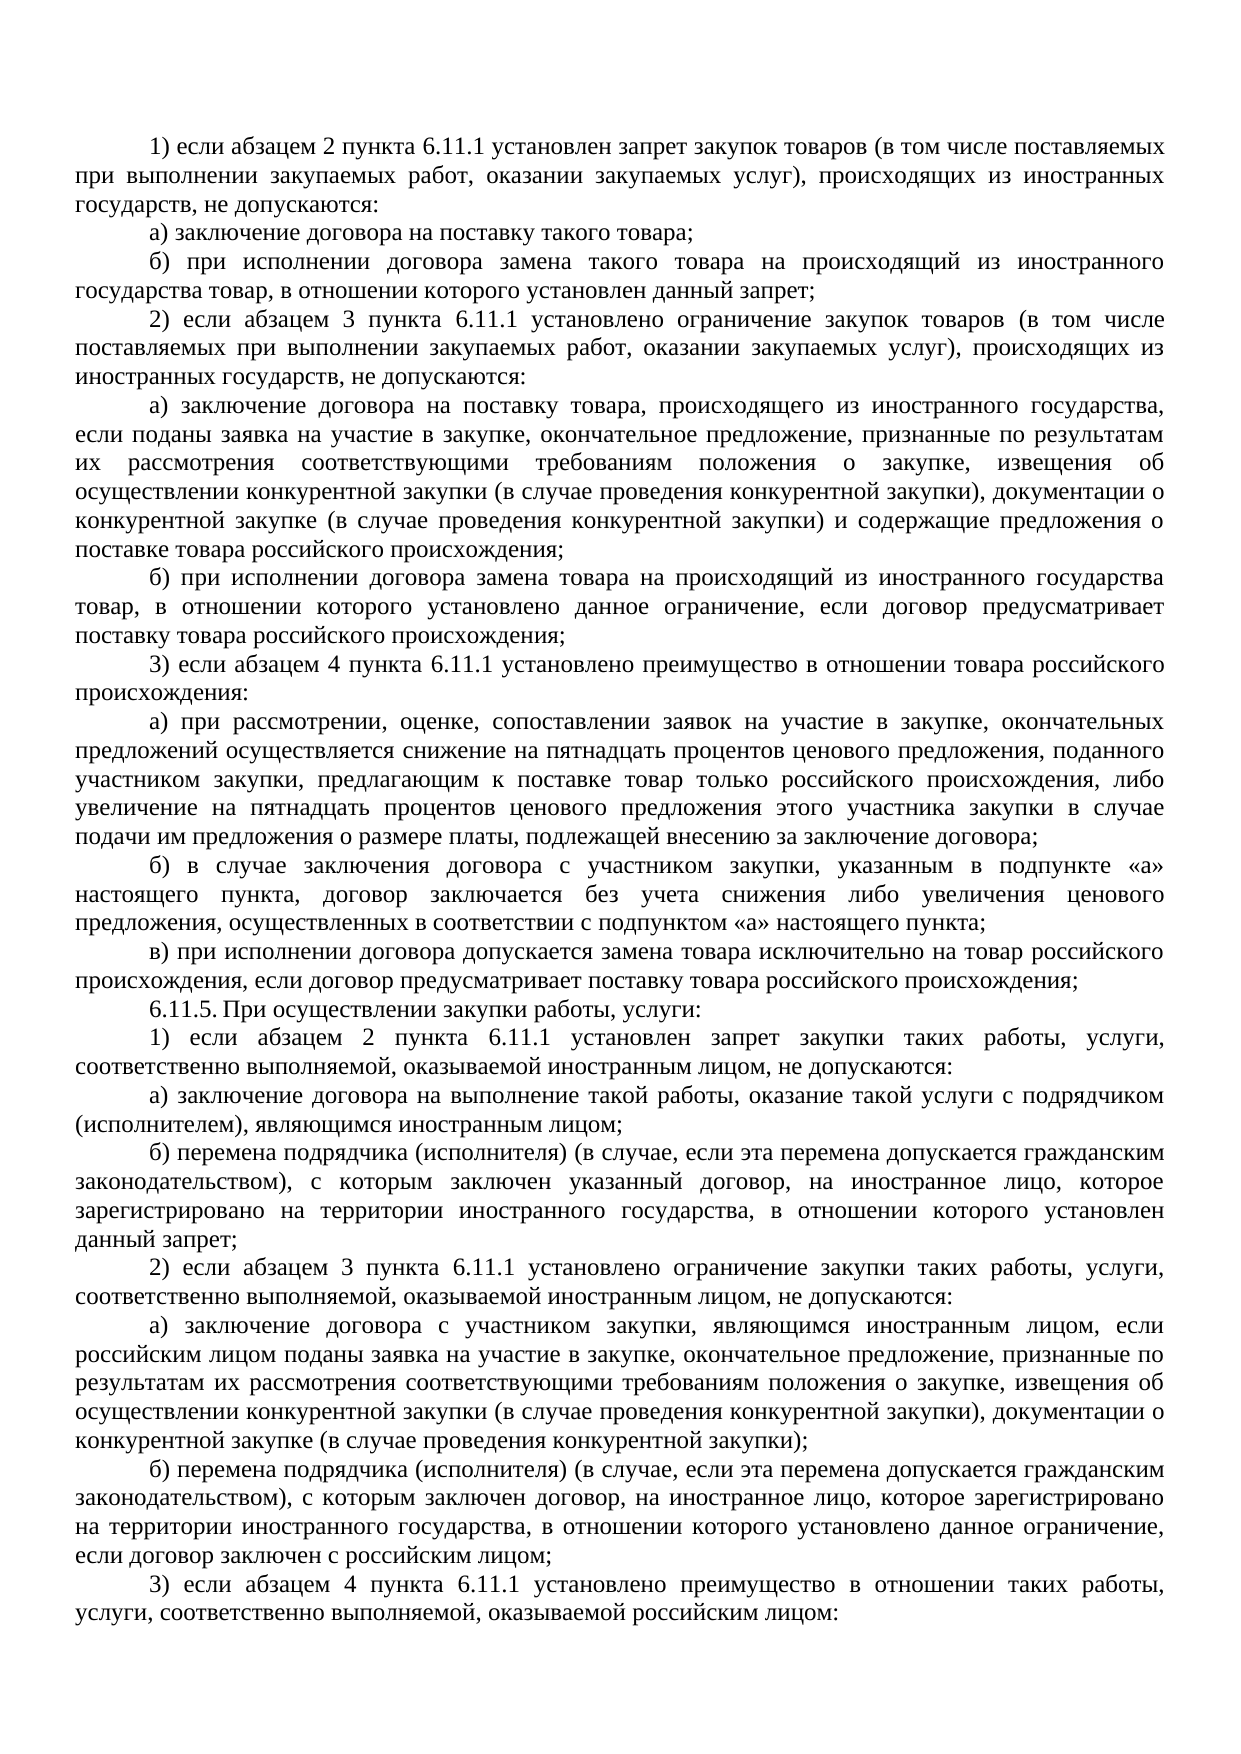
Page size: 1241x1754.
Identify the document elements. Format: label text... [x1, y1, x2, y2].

text 1) если абзацем 2 пункта 6.11.1 установлен запрет закупок товаров (в том числе поставляемых при выполнении закупаемых работ, оказании закупаемых услуг), происходящих из иностранных государств, не допускаются: [75, 131, 1165, 217]
text в) при исполнении договора допускается замена товара исключительно на товар российского происхождения, если договор предусматривает поставку товара российского происхождения; [75, 936, 1165, 994]
text 3) если абзацем 4 пункта 6.11.1 установлено преимущество в отношении товара российского происхождения: [75, 649, 1165, 706]
text 3) если абзацем 4 пункта 6.11.1 установлено преимущество в отношении таких работы, услуги, соответственно выполняемой, оказываемой российским лицом: [75, 1569, 1165, 1626]
text б) перемена подрядчика (исполнителя) (в случае, если эта перемена допускается гражданским законодательством), с которым заключен указанный договор, на иностранное лицо, которое зарегистрировано на территории иностранного государства, в отношении которого установлен данный запрет; [75, 1137, 1165, 1252]
text 2) если абзацем 3 пункта 6.11.1 установлено ограничение закупок товаров (в том числе поставляемых при выполнении закупаемых работ, оказании закупаемых услуг), происходящих из иностранных государств, не допускаются: [75, 304, 1165, 390]
text 1) если абзацем 2 пункта 6.11.1 установлен запрет закупки таких работы, услуги, соответственно выполняемой, оказываемой иностранным лицом, не допускаются: [75, 1022, 1165, 1080]
text б) в случае заключения договора с участником закупки, указанным в подпункте «а» настоящего пункта, договор заключается без учета снижения либо увеличения ценового предложения, осуществленных в соответствии с подпунктом «а» настоящего пункта; [75, 850, 1165, 936]
text 2) если абзацем 3 пункта 6.11.1 установлено ограничение закупки таких работы, услуги, соответственно выполняемой, оказываемой иностранным лицом, не допускаются: [75, 1252, 1165, 1310]
text а) при рассмотрении, оценке, сопоставлении заявок на участие в закупке, окончательных предложений осуществляется снижение на пятнадцать процентов ценового предложения, поданного участником закупки, предлагающим к поставке товар только российского происхождения, либо увеличение на пятнадцать процентов ценового предложения этого участника закупки в случае подачи им предложения о размере платы, подлежащей внесению за заключение договора; [75, 706, 1165, 850]
text а) заключение договора на поставку товара, происходящего из иностранного государства, если поданы заявка на участие в закупке, окончательное предложение, признанные по результатам их рассмотрения соответствующими требованиям положения о закупке, извещения об осуществлении конкурентной закупки (в случае проведения конкурентной закупки), документации о конкурентной закупке (в случае проведения конкурентной закупки) и содержащие предложения о поставке товара российского происхождения; [75, 390, 1165, 562]
text б) перемена подрядчика (исполнителя) (в случае, если эта перемена допускается гражданским законодательством), с которым заключен договор, на иностранное лицо, которое зарегистрировано на территории иностранного государства, в отношении которого установлено данное ограничение, если договор заключен с российским лицом; [75, 1454, 1165, 1569]
text а) заключение договора с участником закупки, являющимся иностранным лицом, если российским лицом поданы заявка на участие в закупке, окончательное предложение, признанные по результатам их рассмотрения соответствующими требованиям положения о закупке, извещения об осуществлении конкурентной закупки (в случае проведения конкурентной закупки), документации о конкурентной закупке (в случае проведения конкурентной закупки); [75, 1310, 1165, 1454]
text б) при исполнении договора замена такого товара на происходящий из иностранного государства товар, в отношении которого установлен данный запрет; [75, 246, 1165, 304]
text а) заключение договора на поставку такого товара; [75, 217, 1165, 246]
text а) заключение договора на выполнение такой работы, оказание такой услуги с подрядчиком (исполнителем), являющимся иностранным лицом; [75, 1080, 1165, 1137]
text б) при исполнении договора замена товара на происходящий из иностранного государства товар, в отношении которого установлено данное ограничение, если договор предусматривает поставку товара российского происхождения; [75, 562, 1165, 649]
list При осуществлении закупки работы, услуги: [75, 994, 1165, 1022]
